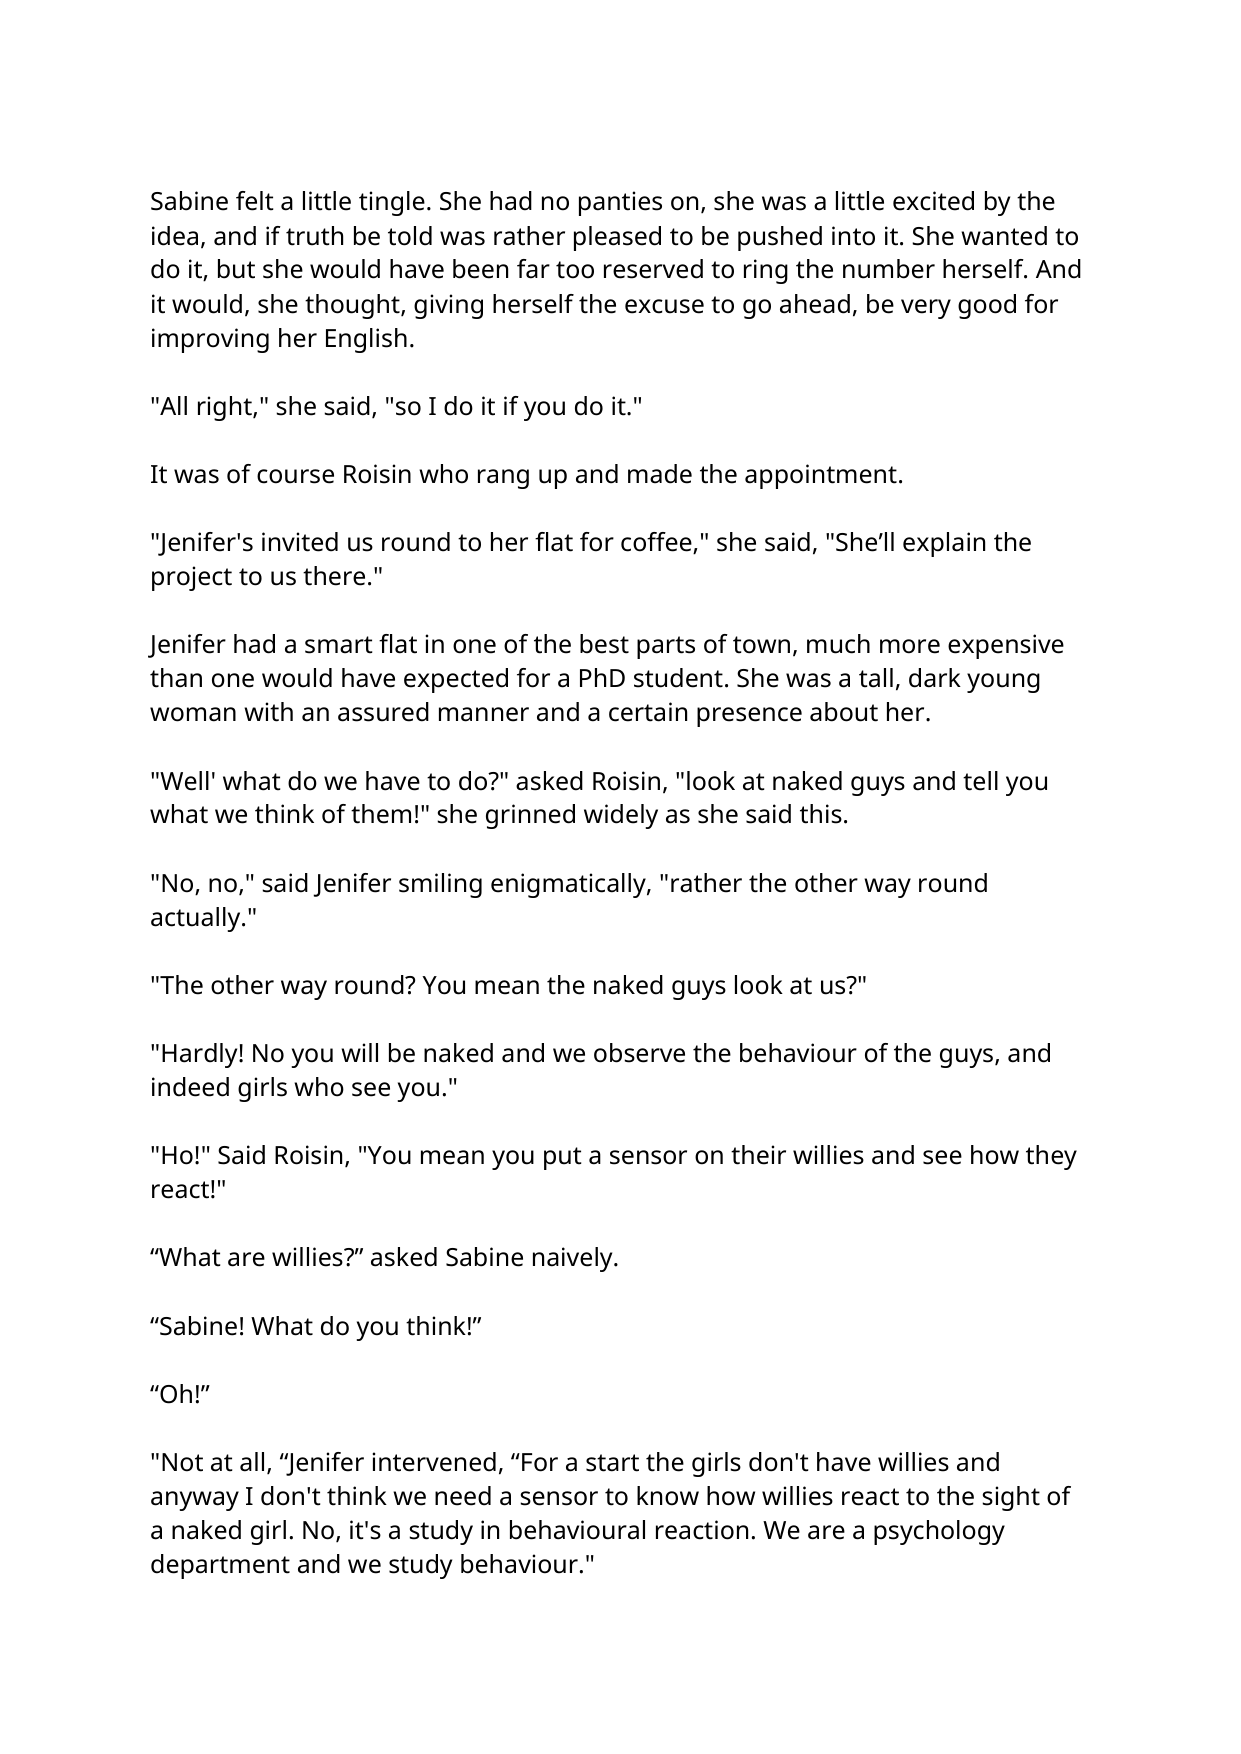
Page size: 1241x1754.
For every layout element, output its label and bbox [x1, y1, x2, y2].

text [150, 150, 1090, 1581]
